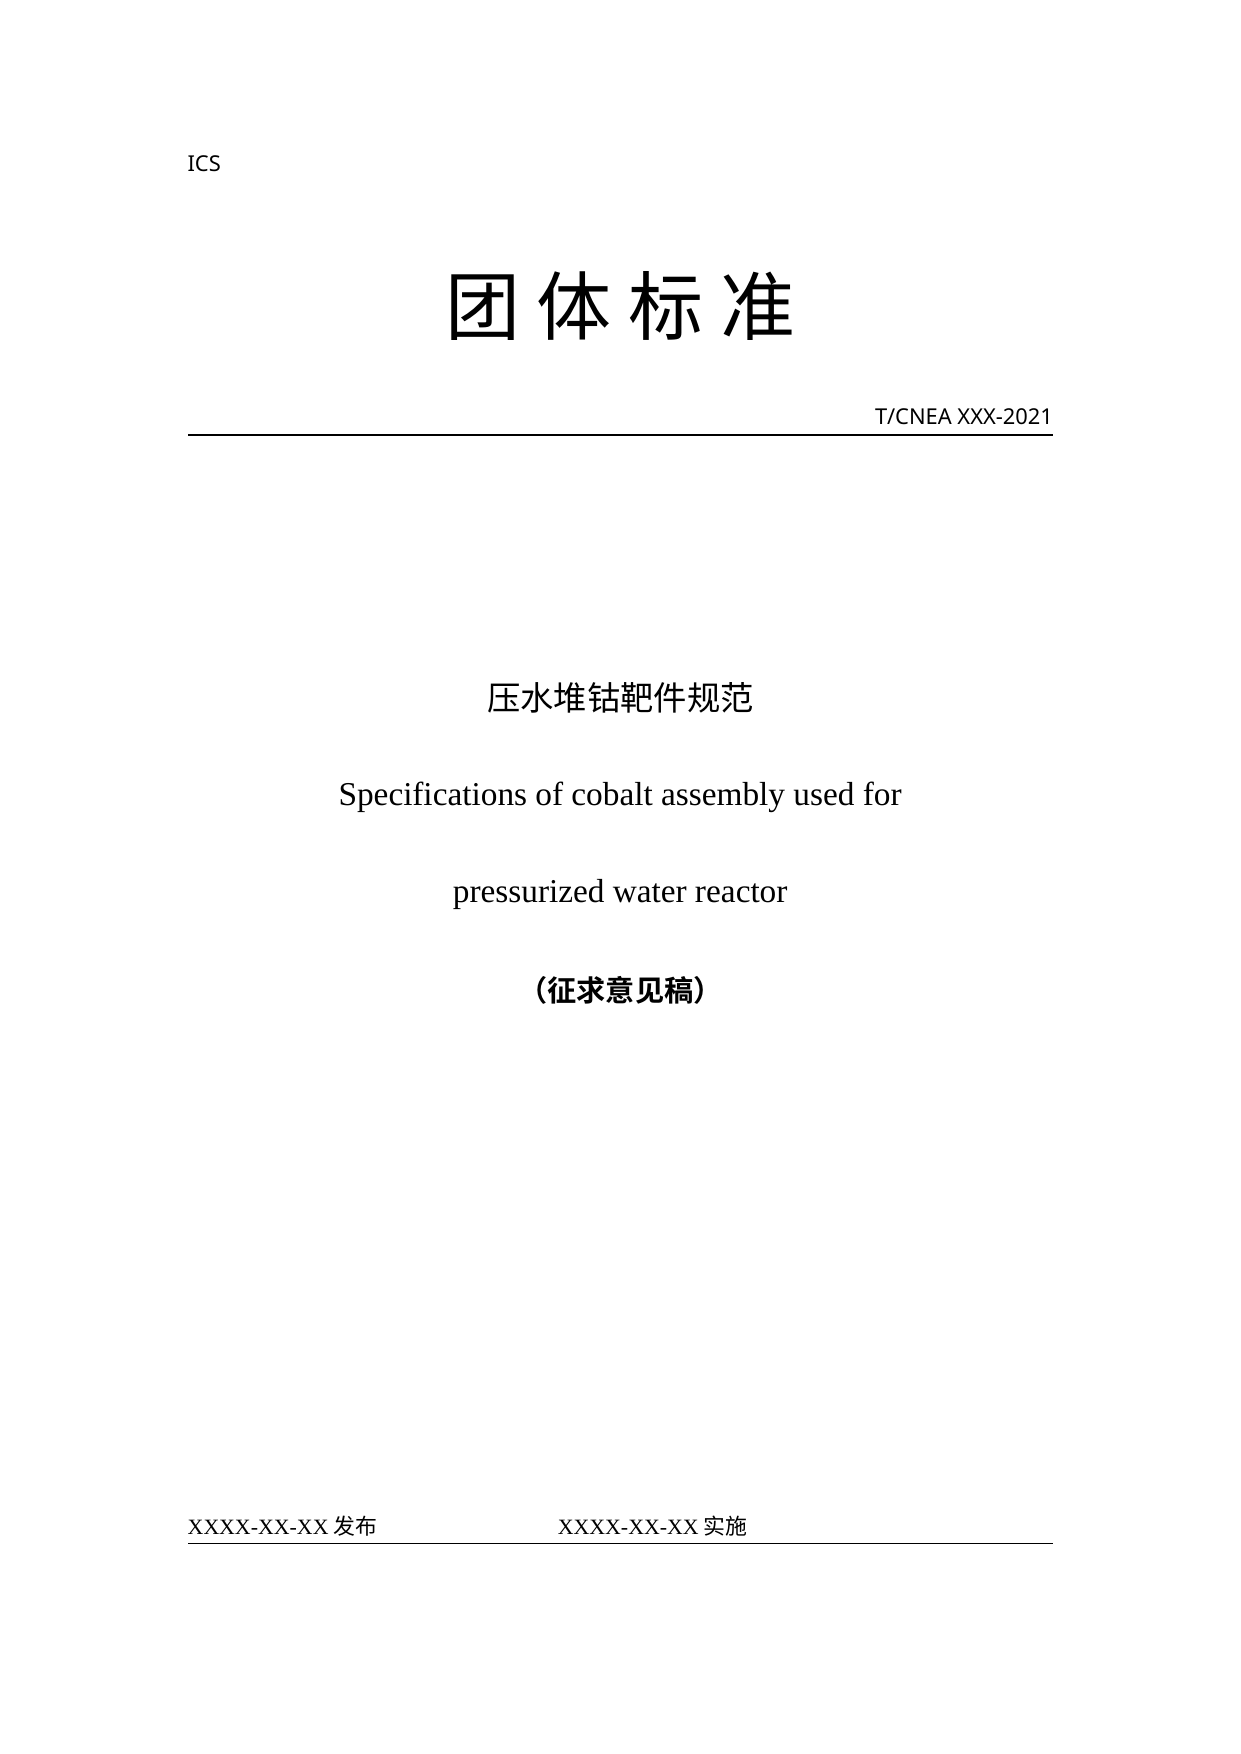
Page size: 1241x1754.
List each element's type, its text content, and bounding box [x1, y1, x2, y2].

text （征求意见稿） [187, 956, 1053, 1021]
text 团 体 标 准 [187, 237, 1053, 367]
text pressurized water reactor [187, 858, 1053, 923]
text Specifications of cobalt assembly used for [187, 761, 1053, 826]
text XXXX-XX-XX发布 XXXX-XX-XX实施 [187, 1508, 1053, 1544]
text 压水堆钴靶件规范 [187, 663, 1053, 728]
text T/CNEA XXX-2021 [187, 399, 1053, 436]
